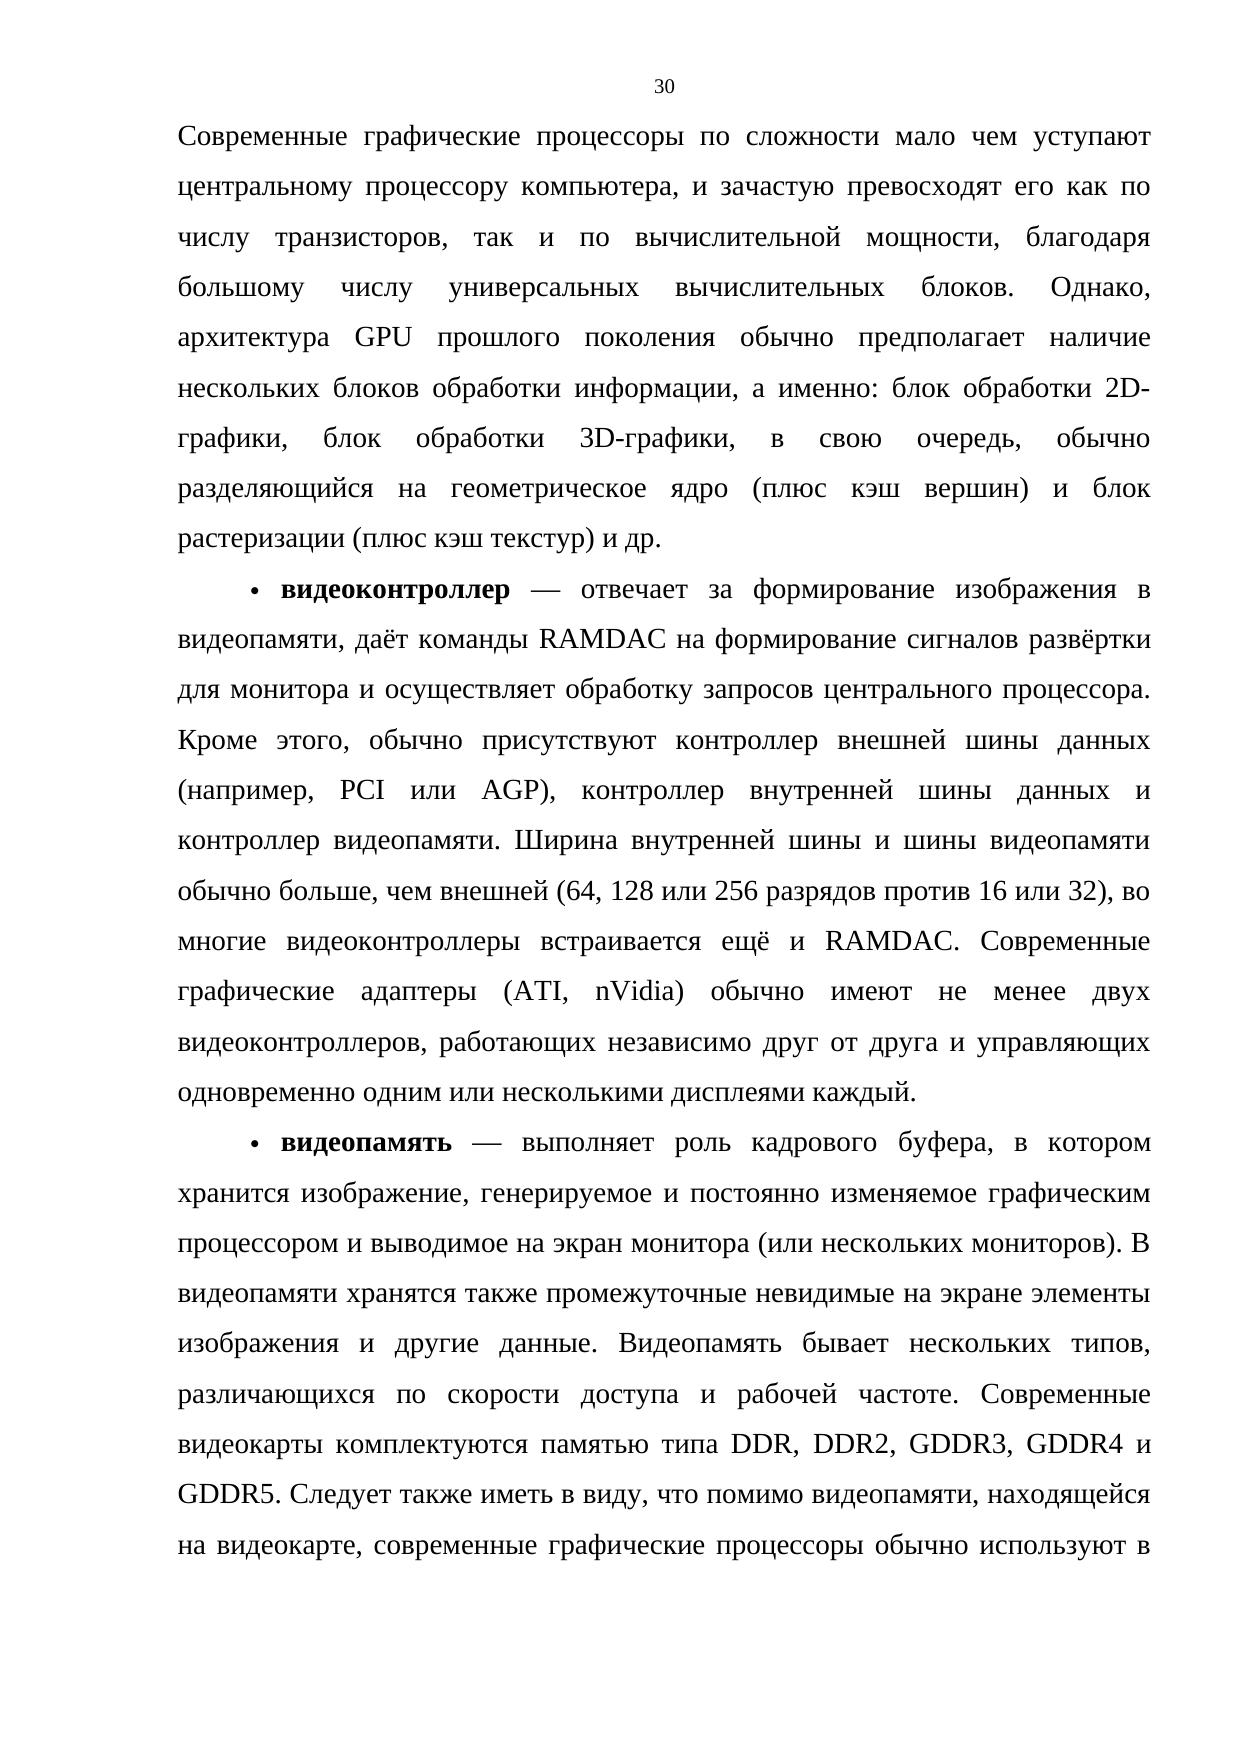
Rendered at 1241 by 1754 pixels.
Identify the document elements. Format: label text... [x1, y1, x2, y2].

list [177, 1124, 1152, 1560]
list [177, 118, 1152, 554]
list видеоконтроллер — отвечает за формирование изображения в видеопамяти, даёт команды RAMDAC на формирование сигналов развёртки для монитора и осуществляет обработку запросов центрального процессора. Кроме этого, обычно присутствуют контроллер внешней шины данных (например, PCI или AGP), контроллер внутренней шины данных и контроллер видеопамяти. Ширина внутренней шины и шины видеопамяти обычно больше, чем внешней (64, 128 или 256 разрядов против 16 или 32), во многие видеоконтроллеры встраивается ещё и RAMDAC. Современные графические адаптеры (ATI, nVidia) обычно имеют не менее двух видеоконтроллеров, работающих независимо друг от друга и управляющих одновременно одним или несколькими дисплеями каждый. [177, 571, 1152, 1108]
